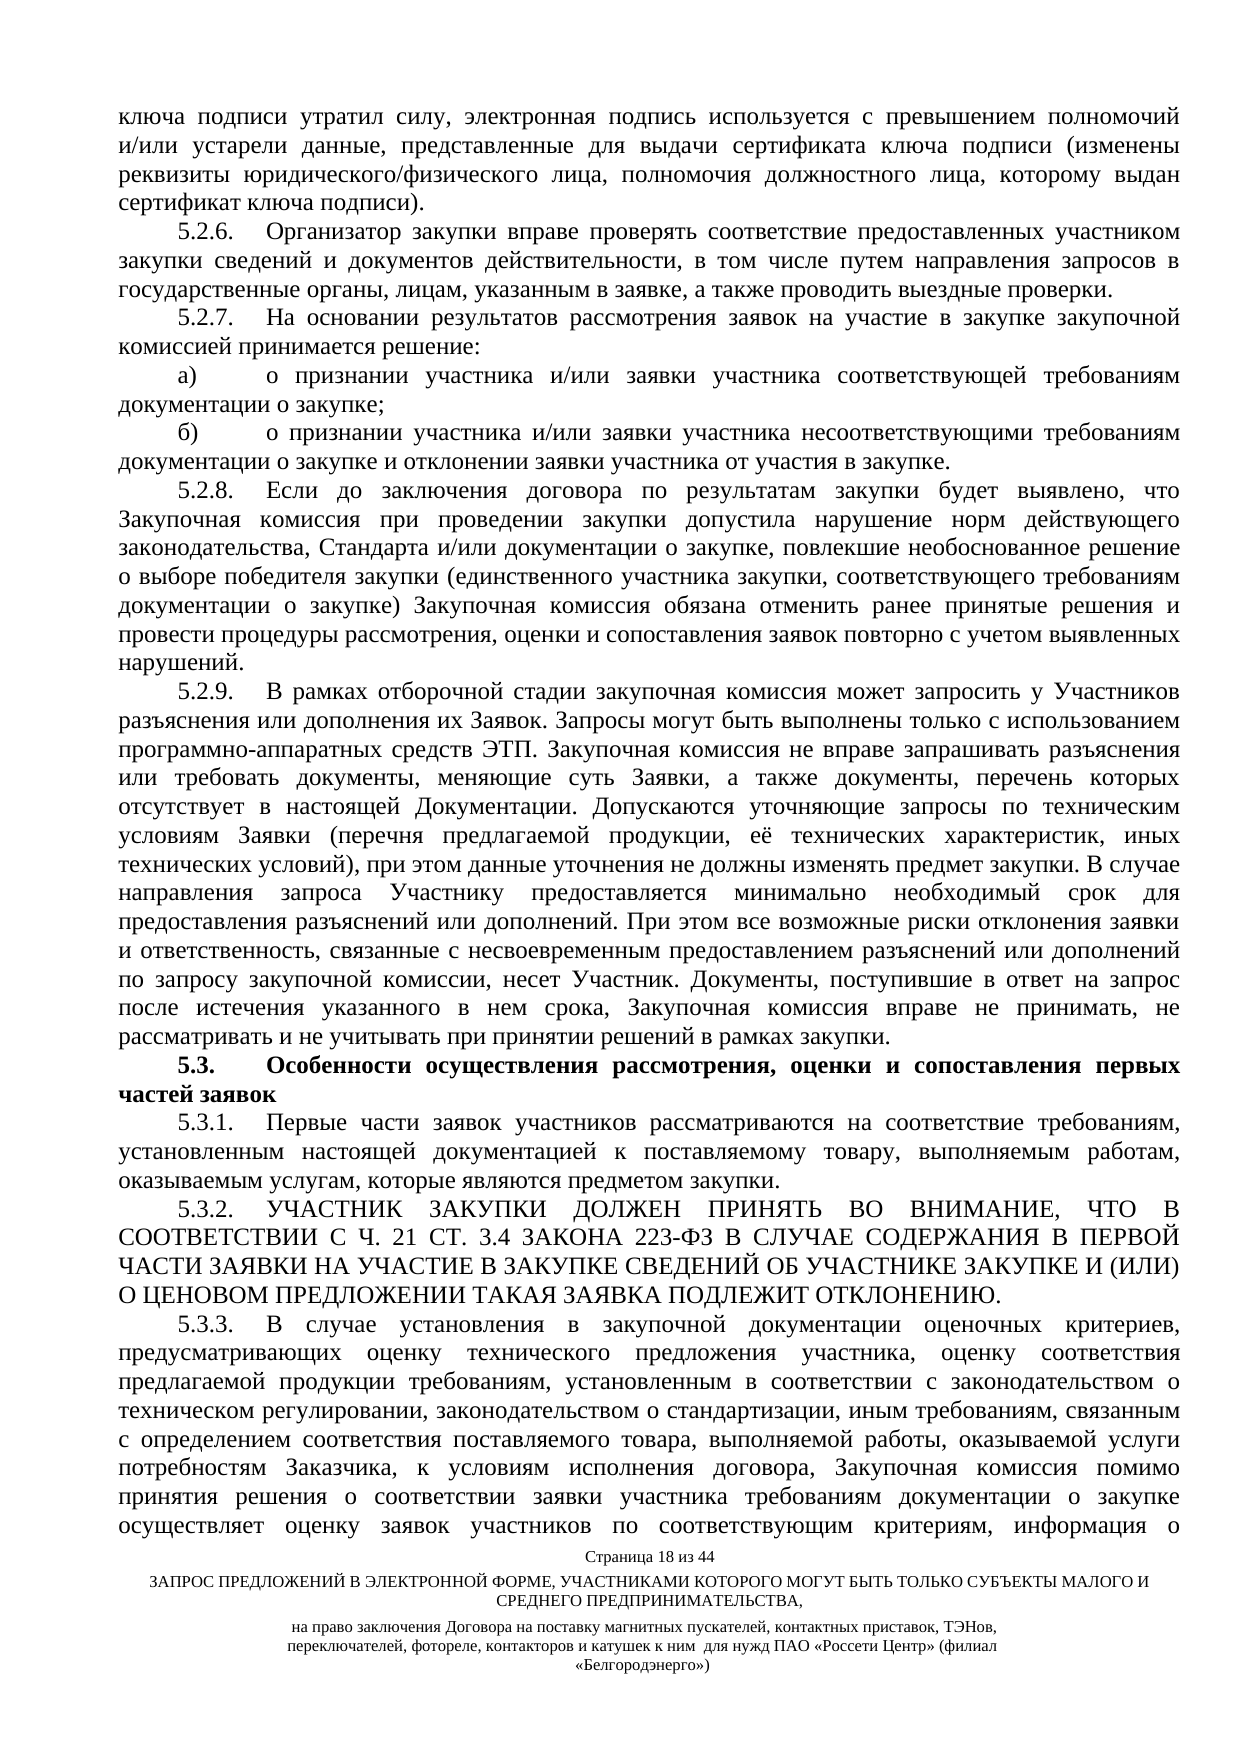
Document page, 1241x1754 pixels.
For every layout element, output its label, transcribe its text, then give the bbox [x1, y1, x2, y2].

subtitle УЧАСТНИК ЗАКУПКИ ДОЛЖЕН ПРИНЯТЬ ВО ВНИМАНИЕ, ЧТО В СООТВЕТСТВИИ С Ч. 21 СТ. 3.4 ЗАКОНА 223-ФЗ В СЛУЧАЕ СОДЕРЖАНИЯ В ПЕРВОЙ ЧАСТИ ЗАЯВКИ НА УЧАСТИЕ В ЗАКУПКЕ СВЕДЕНИЙ ОБ УЧАСТНИКЕ ЗАКУПКЕ И (ИЛИ) О ЦЕНОВОМ ПРЕДЛОЖЕНИИ ТАКАЯ ЗАЯВКА ПОДЛЕЖИТ ОТКЛОНЕНИЮ. [118, 1194, 1181, 1309]
subtitle На основании результатов рассмотрения заявок на участие в закупке закупочной комиссией принимается решение: [118, 302, 1181, 360]
subtitle Особенности осуществления рассмотрения, оценки и сопоставления первых частей заявок [118, 1050, 1181, 1107]
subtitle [118, 101, 1181, 216]
subtitle В рамках отборочной стадии закупочная комиссия может запросить у Участников разъяснения или дополнения их Заявок. Запросы могут быть выполнены только с использованием программно-аппаратных средств ЭТП. Закупочная комиссия не вправе запрашивать разъяснения или требовать документы, меняющие суть Заявки, а также документы, перечень которых отсутствует в настоящей Документации. Допускаются уточняющие запросы по техническим условиям Заявки (перечня предлагаемой продукции, её технических характеристик, иных технических условий), при этом данные уточнения не должны изменять предмет закупки. В случае направления запроса Участнику предоставляется минимально необходимый срок для предоставления разъяснений или дополнений. При этом все возможные риски отклонения заявки и ответственность, связанные с несвоевременным предоставлением разъяснений или дополнений по запросу закупочной комиссии, несет Участник. Документы, поступившие в ответ на запрос после истечения указанного в нем срока, Закупочная комиссия вправе не принимать, не рассматривать и не учитывать при принятии решений в рамках закупки. [118, 676, 1181, 1050]
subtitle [118, 1309, 1181, 1539]
subtitle о признании участника и/или заявки участника несоответствующими требованиям документации о закупке и отклонении заявки участника от участия в закупке. [118, 417, 1181, 475]
subtitle о признании участника и/или заявки участника соответствующей требованиям документации о закупке; [118, 360, 1181, 417]
subtitle Первые части заявок участников рассматриваются на соответствие требованиям, установленным настоящей документацией к поставляемому товару, выполняемым работам, оказываемым услугам, которые являются предметом закупки. [118, 1107, 1181, 1194]
subtitle Если до заключения договора по результатам закупки будет выявлено, что Закупочная комиссия при проведении закупки допустила нарушение норм действующего законодательства, Стандарта и/или документации о закупке, повлекшие необоснованное решение о выборе победителя закупки (единственного участника закупки, соответствующего требованиям документации о закупке) Закупочная комиссия обязана отменить ранее принятые решения и провести процедуры рассмотрения, оценки и сопоставления заявок повторно с учетом выявленных нарушений. [118, 475, 1181, 676]
subtitle Организатор закупки вправе проверять соответствие предоставленных участником закупки сведений и документов действительности, в том числе путем направления запросов в государственные органы, лицам, указанным в заявке, а также проводить выездные проверки. [118, 216, 1181, 302]
